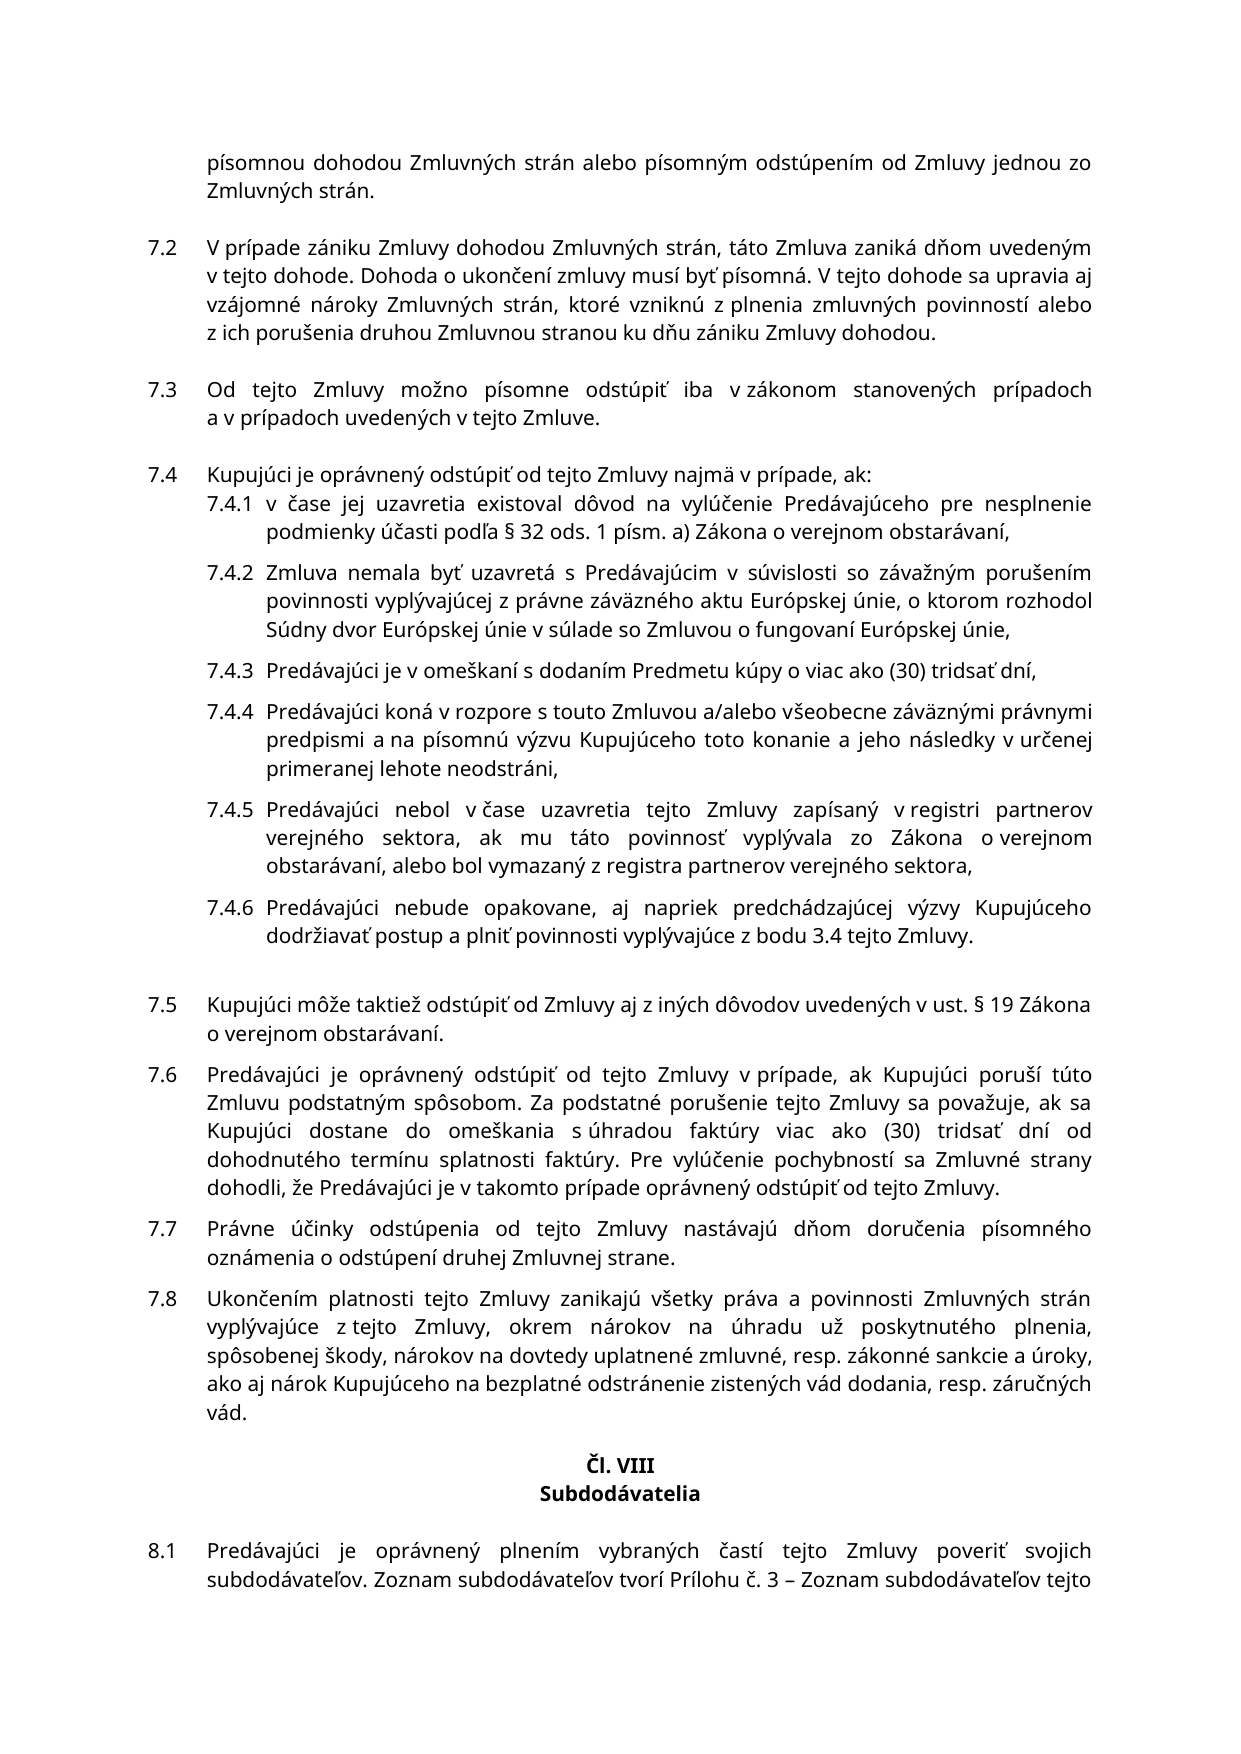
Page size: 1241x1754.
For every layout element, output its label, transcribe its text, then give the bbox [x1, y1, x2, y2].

list Ukončením platnosti tejto Zmluvy zanikajú všetky práva a povinnosti Zmluvných strán vyplývajúce z tejto Zmluvy, okrem nárokov na úhradu už poskytnutého plnenia, spôsobenej škody, nárokov na dovtedy uplatnené zmluvné, resp. zákonné sankcie a úroky, ako aj nárok Kupujúceho na bezplatné odstránenie zistených vád dodania, resp. záručných vád. [148, 1284, 1093, 1426]
list v čase jej uzavretia existoval dôvod na vylúčenie Predávajúceho pre nesplnenie podmienky účasti podľa § 32 ods. 1 písm. a) Zákona o verejnom obstarávaní, [207, 489, 1093, 546]
list V prípade zániku Zmluvy dohodou Zmluvných strán, táto Zmluva zaniká dňom uvedeným v tejto dohode. Dohoda o ukončení zmluvy musí byť písomná. V tejto dohode sa upravia aj vzájomné nároky Zmluvných strán, ktoré vzniknú z plnenia zmluvných povinností alebo z ich porušenia druhou Zmluvnou stranou ku dňu zániku Zmluvy dohodou. [148, 233, 1093, 347]
list Predávajúci je v omeškaní s dodaním Predmetu kúpy o viac ako (30) tridsať dní, [207, 656, 1093, 684]
list Kupujúci je oprávnený odstúpiť od tejto Zmluvy najmä v prípade, ak: [148, 460, 1093, 489]
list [148, 1536, 1093, 1593]
list Predávajúci koná v rozpore s touto Zmluvou a/alebo všeobecne záväznými právnymi predpismi a na písomnú výzvu Kupujúceho toto konanie a jeho následky v určenej primeranej lehote neodstráni, [207, 697, 1093, 782]
list Predávajúci je oprávnený odstúpiť od tejto Zmluvy v prípade, ak Kupujúci poruší túto Zmluvu podstatným spôsobom. Za podstatné porušenie tejto Zmluvy sa považuje, ak sa Kupujúci dostane do omeškania s úhradou faktúry viac ako (30) tridsať dní od dohodnutého termínu splatnosti faktúry. Pre vylúčenie pochybností sa Zmluvné strany dohodli, že Predávajúci je v takomto prípade oprávnený odstúpiť od tejto Zmluvy. [148, 1060, 1093, 1202]
list Právne účinky odstúpenia od tejto Zmluvy nastávajú dňom doručenia písomného oznámenia o odstúpení druhej Zmluvnej strane. [148, 1214, 1093, 1271]
text Čl. VIII [148, 1451, 1093, 1479]
text Subdodávatelia [148, 1479, 1093, 1508]
list Od tejto Zmluvy možno písomne odstúpiť iba v zákonom stanovených prípadoch a v prípadoch uvedených v tejto Zmluve. [148, 375, 1093, 432]
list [148, 148, 1093, 204]
list Kupujúci môže taktiež odstúpiť od Zmluvy aj z iných dôvodov uvedených v ust. § 19 Zákona o verejnom obstarávaní. [148, 990, 1093, 1047]
list Predávajúci nebude opakovane, aj napriek predchádzajúcej výzvy Kupujúceho dodržiavať postup a plniť povinnosti vyplývajúce z bodu 3.4 tejto Zmluvy. [207, 893, 1093, 949]
list Zmluva nemala byť uzavretá s Predávajúcim v súvislosti so závažným porušením povinnosti vyplývajúcej z právne záväzného aktu Európskej únie, o ktorom rozhodol Súdny dvor Európskej únie v súlade so Zmluvou o fungovaní Európskej únie, [207, 558, 1093, 643]
list Predávajúci nebol v čase uzavretia tejto Zmluvy zapísaný v registri partnerov verejného sektora, ak mu táto povinnosť vyplývala zo Zákona o verejnom obstarávaní, alebo bol vymazaný z registra partnerov verejného sektora, [207, 795, 1093, 880]
